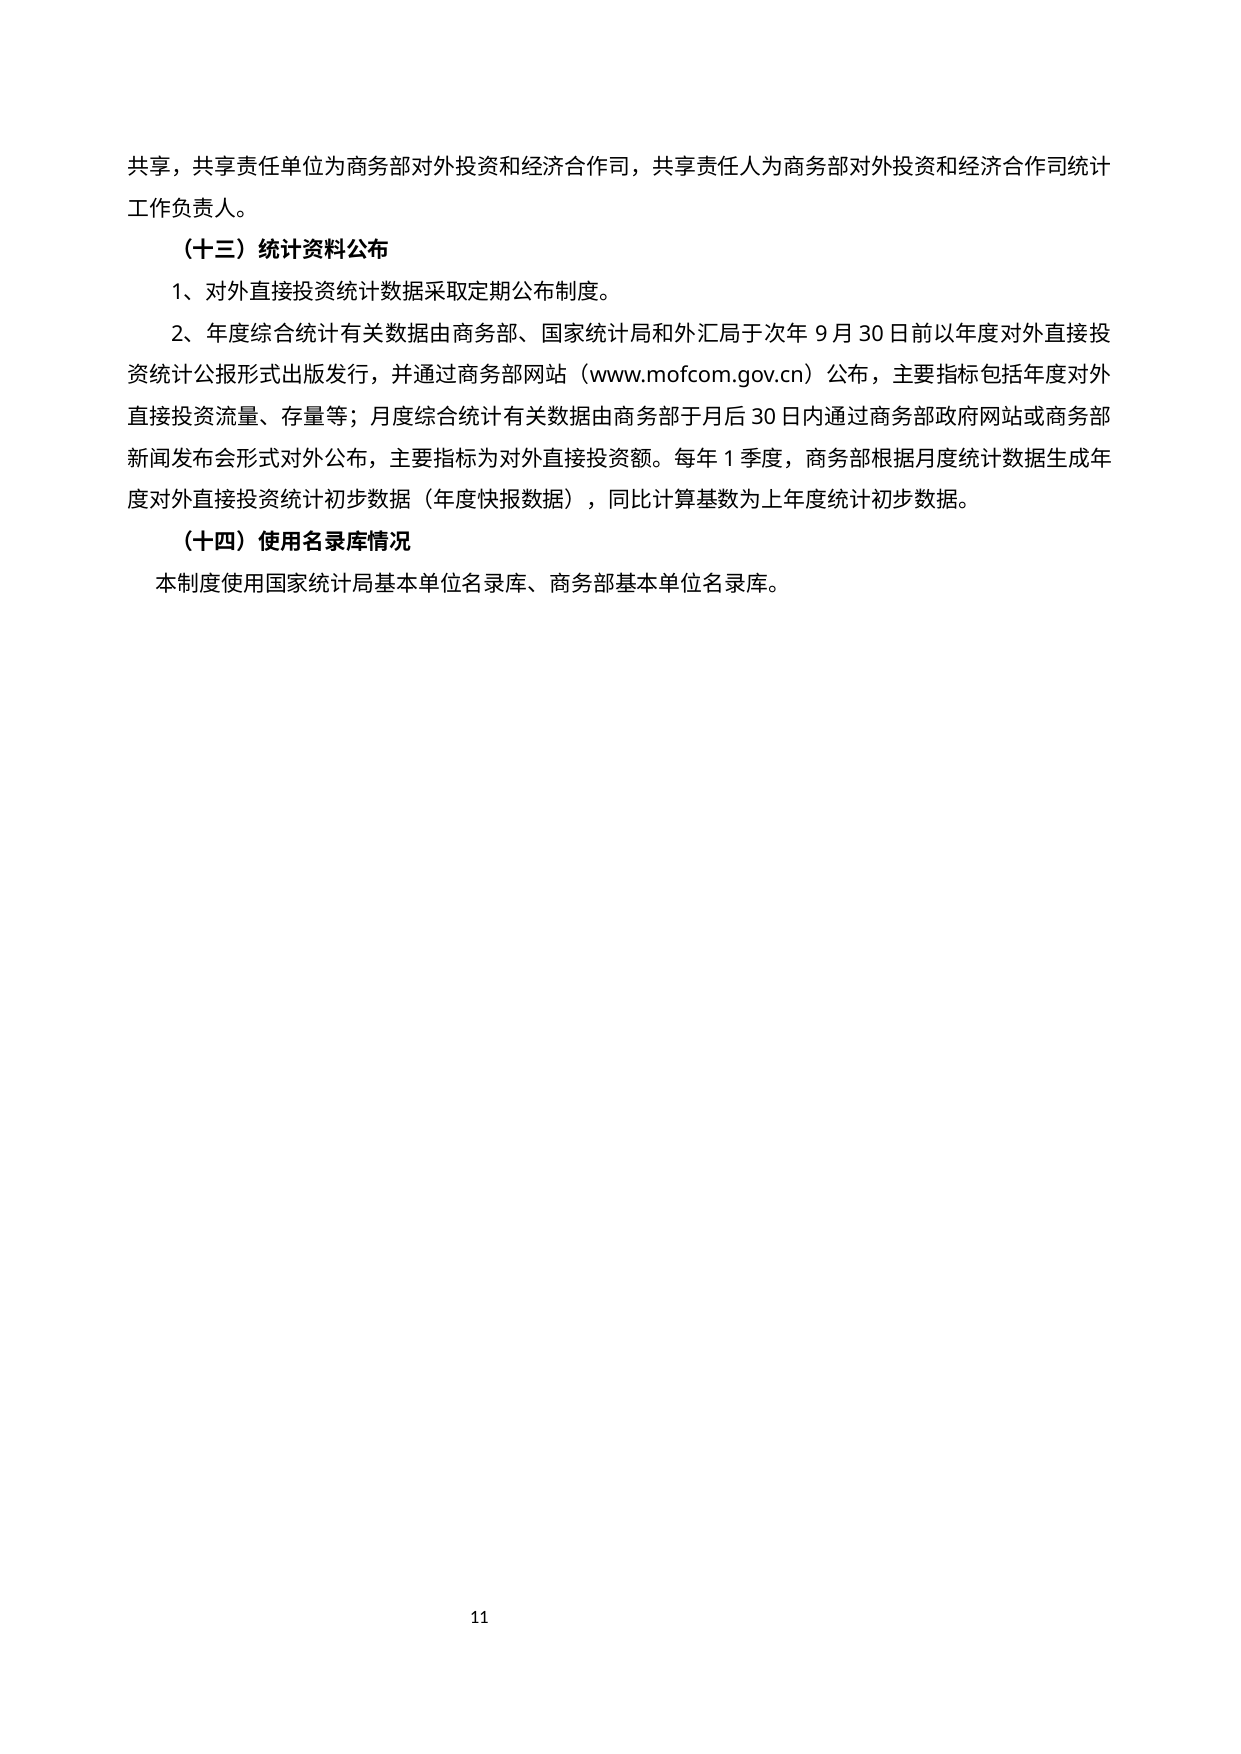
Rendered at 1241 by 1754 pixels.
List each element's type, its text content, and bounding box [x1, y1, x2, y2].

text 2、年度综合统计有关数据由商务部、国家统计局和外汇局于次年9月30日前以年度对外直接投资统计公报形式出版发行，并通过商务部网站（www.mofcom.gov.cn）公布，主要指标包括年度对外直接投资流量、存量等；月度综合统计有关数据由商务部于月后30日内通过商务部政府网站或商务部新闻发布会形式对外公布，主要指标为对外直接投资额。每年1季度，商务部根据月度统计数据生成年度对外直接投资统计初步数据（年度快报数据），同比计算基数为上年度统计初步数据。 [127, 306, 1112, 514]
text （十三）统计资料公布 [127, 222, 1112, 264]
text 本制度使用国家统计局基本单位名录库、商务部基本单位名录库。 [127, 556, 1112, 597]
text 1、对外直接投资统计数据采取定期公布制度。 [127, 264, 1112, 306]
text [127, 139, 1112, 222]
text （十四）使用名录库情况 [127, 514, 1112, 556]
